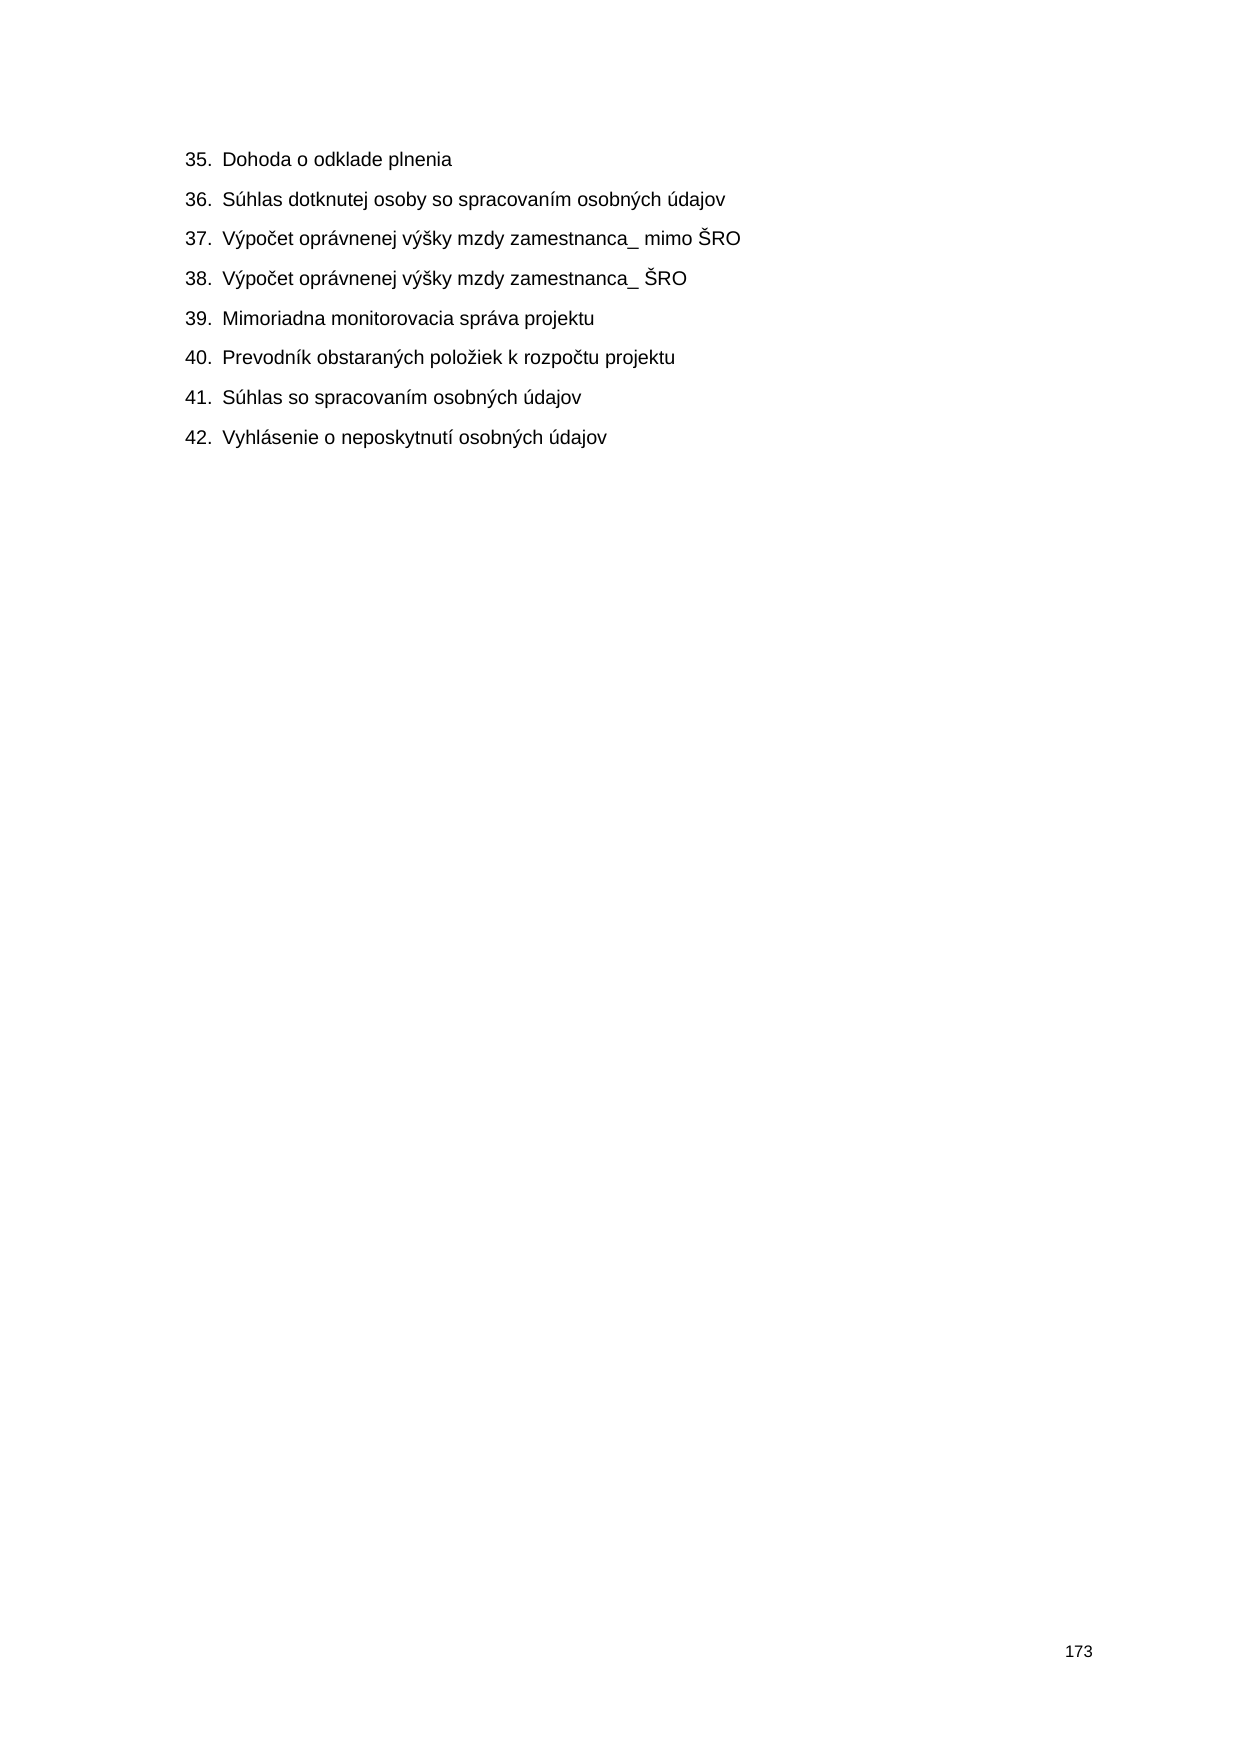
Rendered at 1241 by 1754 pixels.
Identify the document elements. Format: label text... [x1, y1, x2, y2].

list Výpočet oprávnenej výšky mzdy zamestnanca_ ŠRO [185, 267, 1092, 289]
list Dohoda o odklade plnenia [185, 148, 1092, 170]
list Prevodník obstaraných položiek k rozpočtu projektu [185, 346, 1092, 369]
list Výpočet oprávnenej výšky mzdy zamestnanca_ mimo ŠRO [185, 227, 1092, 250]
list Vyhlásenie o neposkytnutí osobných údajov [185, 426, 1092, 448]
list Súhlas so spracovaním osobných údajov [185, 386, 1092, 408]
list Mimoriadna monitorovacia správa projektu [185, 306, 1092, 329]
list Súhlas dotknutej osoby so spracovaním osobných údajov [185, 187, 1092, 210]
